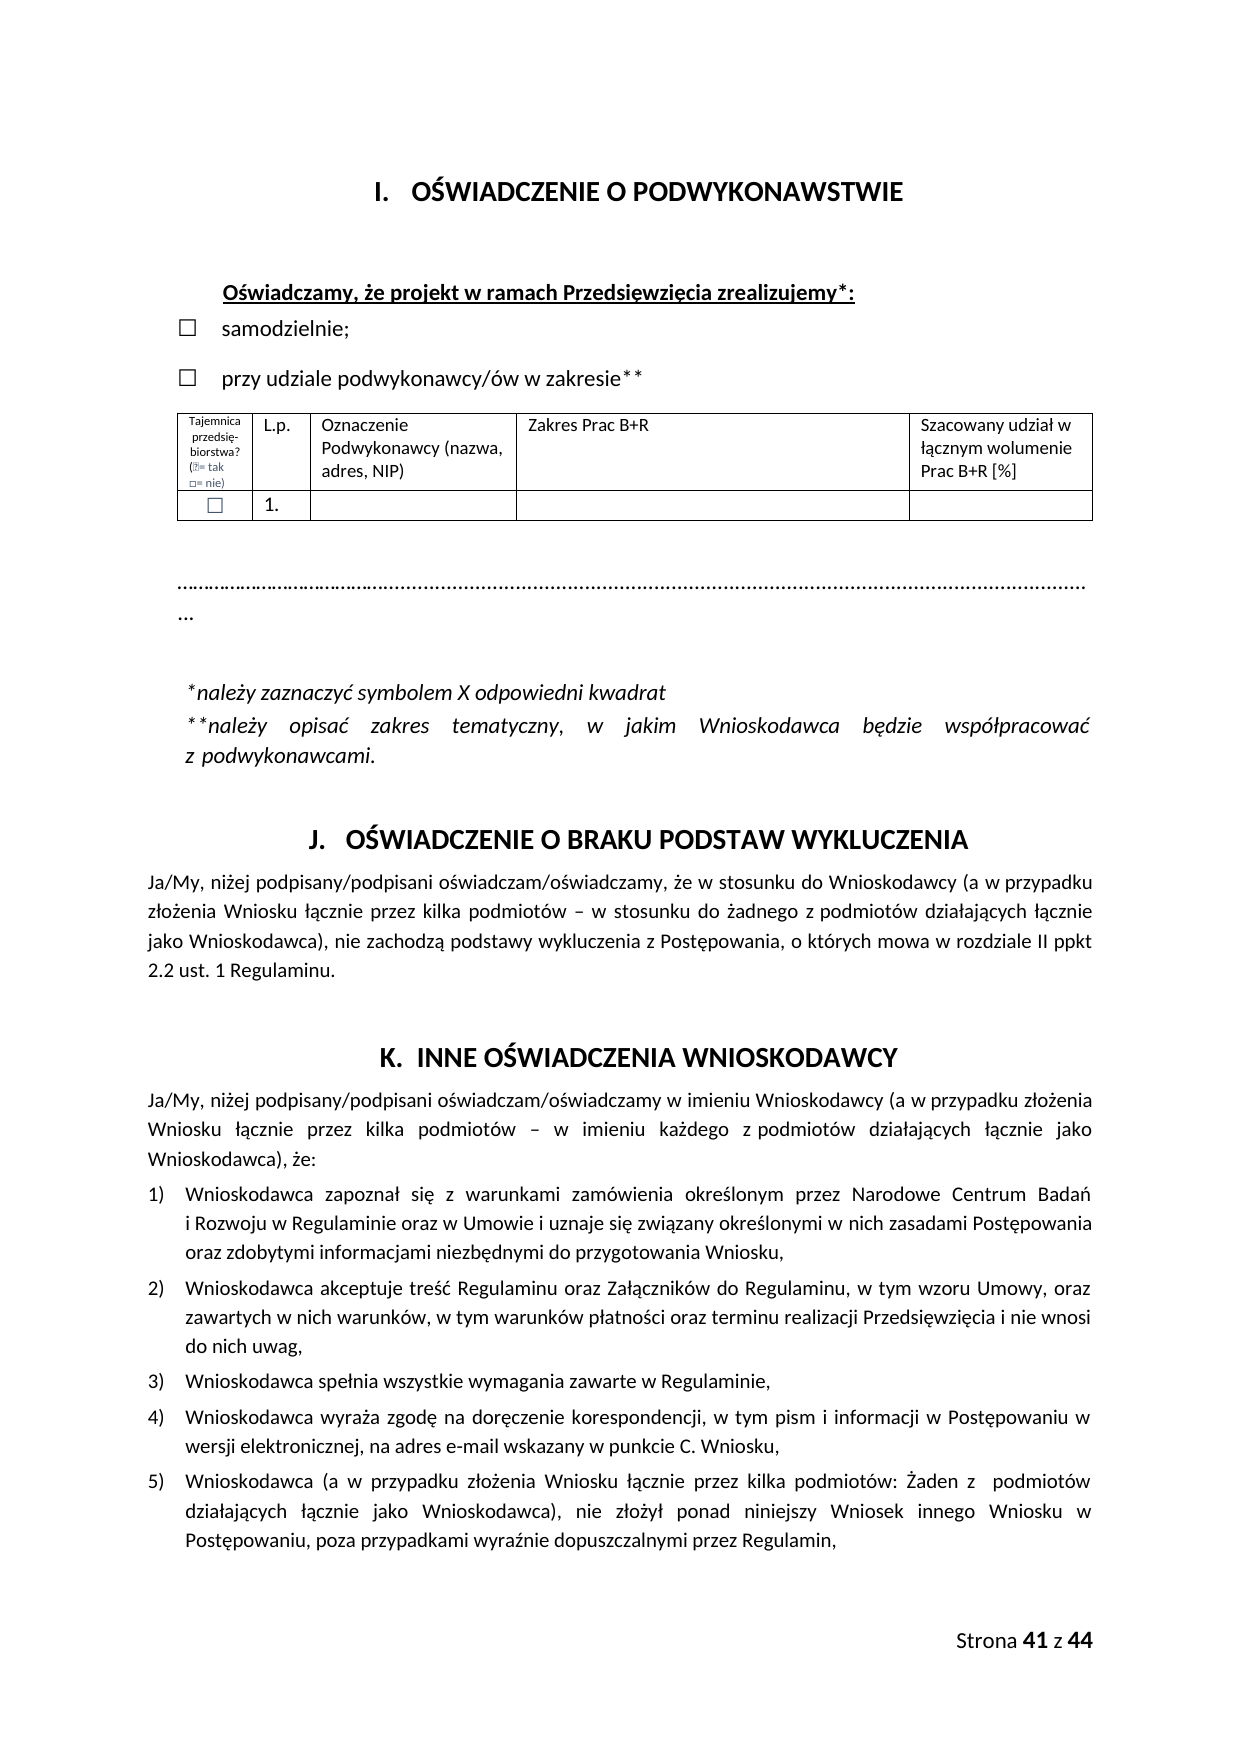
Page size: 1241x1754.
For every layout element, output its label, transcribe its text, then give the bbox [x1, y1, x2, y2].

table_header Oznaczenie Podwykonawcy (nazwa, adres, NIP) [311, 414, 516, 490]
table_header Tajemnica przedsię-biorstwa? (= tak □= nie) [178, 414, 252, 490]
list Wnioskodawca akceptuje treść Regulaminu oraz Załączników do Regulaminu, w tym wzoru Umowy, oraz zawartych w nich warunków, w tym warunków płatności oraz terminu realizacji Przedsięwzięcia i nie wnosi do nich uwag, [148, 1275, 1093, 1359]
list Wnioskodawca wyraża zgodę na doręczenie korespondencji, w tym pism i informacji w Postępowaniu w wersji elektronicznej, na adres e-mail wskazany w punkcie C. Wniosku, [148, 1404, 1093, 1459]
list Ja/My, niżej podpisany/podpisani oświadczam/oświadczamy w imieniu Wnioskodawcy (a w przypadku złożenia Wniosku łącznie przez kilka podmiotów – w imieniu każdego z podmiotów działających łącznie jako Wnioskodawca), że: [148, 1087, 1093, 1171]
text *należy zaznaczyć symbolem X odpowiedni kwadrat [185, 678, 1093, 706]
list Wnioskodawca (a w przypadku złożenia Wniosku łącznie przez kilka podmiotów: Żaden z podmiotów działających łącznie jako Wnioskodawca), nie złożył ponad niniejszy Wniosek innego Wniosku w Postępowaniu, poza przypadkami wyraźnie dopuszczalnymi przez Regulamin, [148, 1469, 1093, 1552]
table_cell [311, 491, 516, 519]
text …………………………………............................................................................................................................. [177, 567, 1093, 626]
text samodzielnie; [177, 312, 1093, 343]
subtitle INNE OŚWIADCZENIA WNIOSKODAWCY [185, 1039, 1093, 1075]
list Wnioskodawca zapoznał się z warunkami zamówienia określonym przez Narodowe Centrum Badań i Rozwoju w Regulaminie oraz w Umowie i uznaje się związany określonymi w nich zasadami Postępowania oraz zdobytymi informacjami niezbędnymi do przygotowania Wniosku, [148, 1181, 1093, 1265]
subtitle OŚWIADCZENIE O PODWYKONAWSTWIE [185, 173, 1093, 208]
text **należy opisać zakres tematyczny, w jakim Wnioskodawca będzie współpracować z podwykonawcami. [185, 712, 1093, 769]
list Ja/My, niżej podpisany/podpisani oświadczam/oświadczamy, że w stosunku do Wnioskodawcy (a w przypadku złożenia Wniosku łącznie przez kilka podmiotów – w stosunku do żadnego z podmiotów działających łącznie jako Wnioskodawca), nie zachodzą podstawy wykluczenia z Postępowania, o których mowa w rozdziale II ppkt 2.2 ust. 1 Regulaminu. [148, 869, 1093, 982]
text przy udziale podwykonawcy/ów w zakresie** [177, 362, 1093, 393]
table_cell 1. [253, 491, 310, 519]
table_cell [517, 491, 909, 519]
list Wnioskodawca spełnia wszystkie wymagania zawarte w Regulaminie, [148, 1369, 1093, 1394]
list Oświadczamy, że projekt w ramach Przedsięwzięcia zrealizujemy*: [223, 278, 1093, 306]
table_cell [910, 491, 1092, 519]
table_header L.p. [253, 414, 310, 490]
table_header Zakres Prac B+R [517, 414, 909, 490]
subtitle OŚWIADCZENIE O BRAKU PODSTAW WYKLUCZENIA [185, 821, 1093, 857]
table_header Szacowany udział w łącznym wolumenie Prac B+R [%] [910, 414, 1092, 490]
